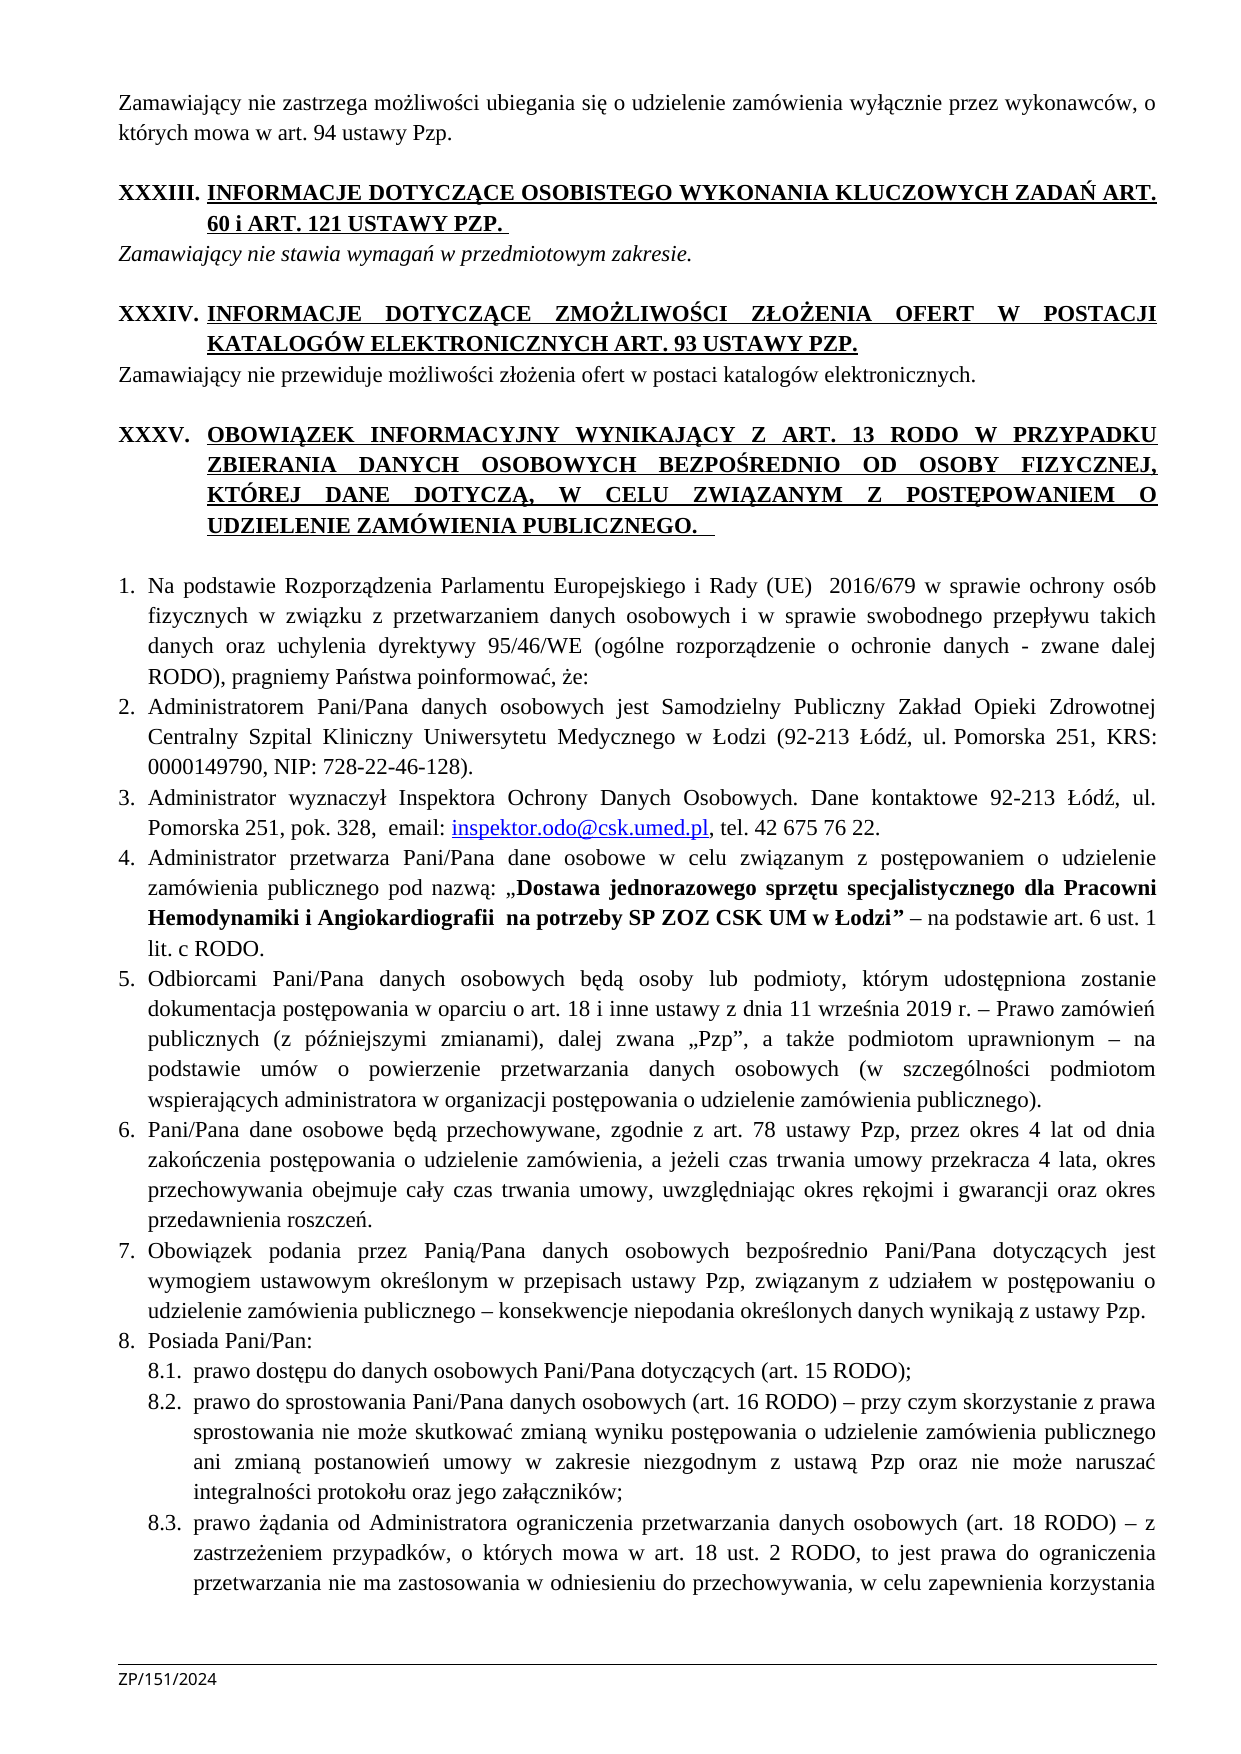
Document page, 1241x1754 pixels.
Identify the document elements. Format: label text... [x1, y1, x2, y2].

list INFORMACJE DOTYCZĄCE ZMOŻLIWOŚCI ZŁOŻENIA OFERT W POSTACJI KATALOGÓW ELEKTRONICZNYCH ART. 93 USTAWY PZP. [118, 300, 1157, 357]
list Pani/Pana dane osobowe będą przechowywane, zgodnie z art. 78 ustawy Pzp, przez okres 4 lat od dnia zakończenia postępowania o udzielenie zamówienia, a jeżeli czas trwania umowy przekracza 4 lata, okres przechowywania obejmuje cały czas trwania umowy, uwzględniając okres rękojmi i gwarancji oraz okres przedawnienia roszczeń. [118, 1116, 1157, 1233]
list Odbiorcami Pani/Pana danych osobowych będą osoby lub podmioty, którym udostępniona zostanie dokumentacja postępowania w oparciu o art. 18 i inne ustawy z dnia 11 września 2019 r. – Prawo zamówień publicznych (z późniejszymi zmianami), dalej zwana „Pzp”, a także podmiotom uprawnionym – na podstawie umów o powierzenie przetwarzania danych osobowych (w szczególności podmiotom wspierających administratora w organizacji postępowania o udzielenie zamówienia publicznego). [118, 965, 1157, 1112]
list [148, 1508, 1157, 1595]
list Administratorem Pani/Pana danych osobowych jest Samodzielny Publiczny Zakład Opieki Zdrowotnej Centralny Szpital Kliniczny Uniwersytetu Medycznego w Łodzi (92-213 Łódź, ul. Pomorska 251, KRS: 0000149790, NIP: 728-22-46-128). [118, 693, 1157, 780]
list Administrator wyznaczył Inspektora Ochrony Danych Osobowych. Dane kontaktowe 92-213 Łódź, ul. Pomorska 251, pok. 328, email: inspektor.odo@csk.umed.pl, tel. 42 675 76 22. [118, 783, 1157, 840]
text Zamawiający nie stawia wymagań w przedmiotowym zakresie. [118, 240, 1157, 266]
text Zamawiający nie zastrzega możliwości ubiegania się o udzielenie zamówienia wyłącznie przez wykonawców, o których mowa w art. 94 ustawy Pzp. [118, 89, 1157, 145]
text Zamawiający nie przewiduje możliwości złożenia ofert w postaci katalogów elektronicznych. [118, 361, 1157, 387]
list Na podstawie Rozporządzenia Parlamentu Europejskiego i Rady (UE) 2016/679 w sprawie ochrony osób fizycznych w związku z przetwarzaniem danych osobowych i w sprawie swobodnego przepływu takich danych oraz uchylenia dyrektywy 95/46/WE (ogólne rozporządzenie o ochronie danych - zwane dalej RODO), pragniemy Państwa poinformować, że: [118, 572, 1157, 689]
list prawo dostępu do danych osobowych Pani/Pana dotyczących (art. 15 RODO); [148, 1357, 1157, 1384]
list Obowiązek podania przez Panią/Pana danych osobowych bezpośrednio Pani/Pana dotyczących jest wymogiem ustawowym określonym w przepisach ustawy Pzp, związanym z udziałem w postępowaniu o udzielenie zamówienia publicznego – konsekwencje niepodania określonych danych wynikają z ustawy Pzp. [118, 1237, 1157, 1323]
list Administrator przetwarza Pani/Pana dane osobowe w celu związanym z postępowaniem o udzielenie zamówienia publicznego pod nazwą: „Dostawa jednorazowego sprzętu specjalistycznego dla Pracowni Hemodynamiki i Angiokardiografii na potrzeby SP ZOZ CSK UM w Łodzi” – na podstawie art. 6 ust. 1 lit. c RODO. [118, 844, 1157, 961]
list OBOWIĄZEK INFORMACYJNY WYNIKAJĄCY Z ART. 13 RODO W PRZYPADKU ZBIERANIA DANYCH OSOBOWYCH BEZPOŚREDNIO OD OSOBY FIZYCZNEJ, KTÓREJ DANE DOTYCZĄ, W CELU ZWIĄZANYM Z POSTĘPOWANIEM O UDZIELENIE ZAMÓWIENIA PUBLICZNEGO. [118, 421, 1157, 538]
list Posiada Pani/Pan: [118, 1327, 1157, 1354]
list prawo do sprostowania Pani/Pana danych osobowych (art. 16 RODO) – przy czym skorzystanie z prawa sprostowania nie może skutkować zmianą wyniku postępowania o udzielenie zamówienia publicznego ani zmianą postanowień umowy w zakresie niezgodnym z ustawą Pzp oraz nie może naruszać integralności protokołu oraz jego załączników; [148, 1388, 1157, 1505]
list INFORMACJE DOTYCZĄCE OSOBISTEGO WYKONANIA KLUCZOWYCH ZADAŃ ART. 60 i ART. 121 USTAWY PZP. [118, 179, 1157, 236]
